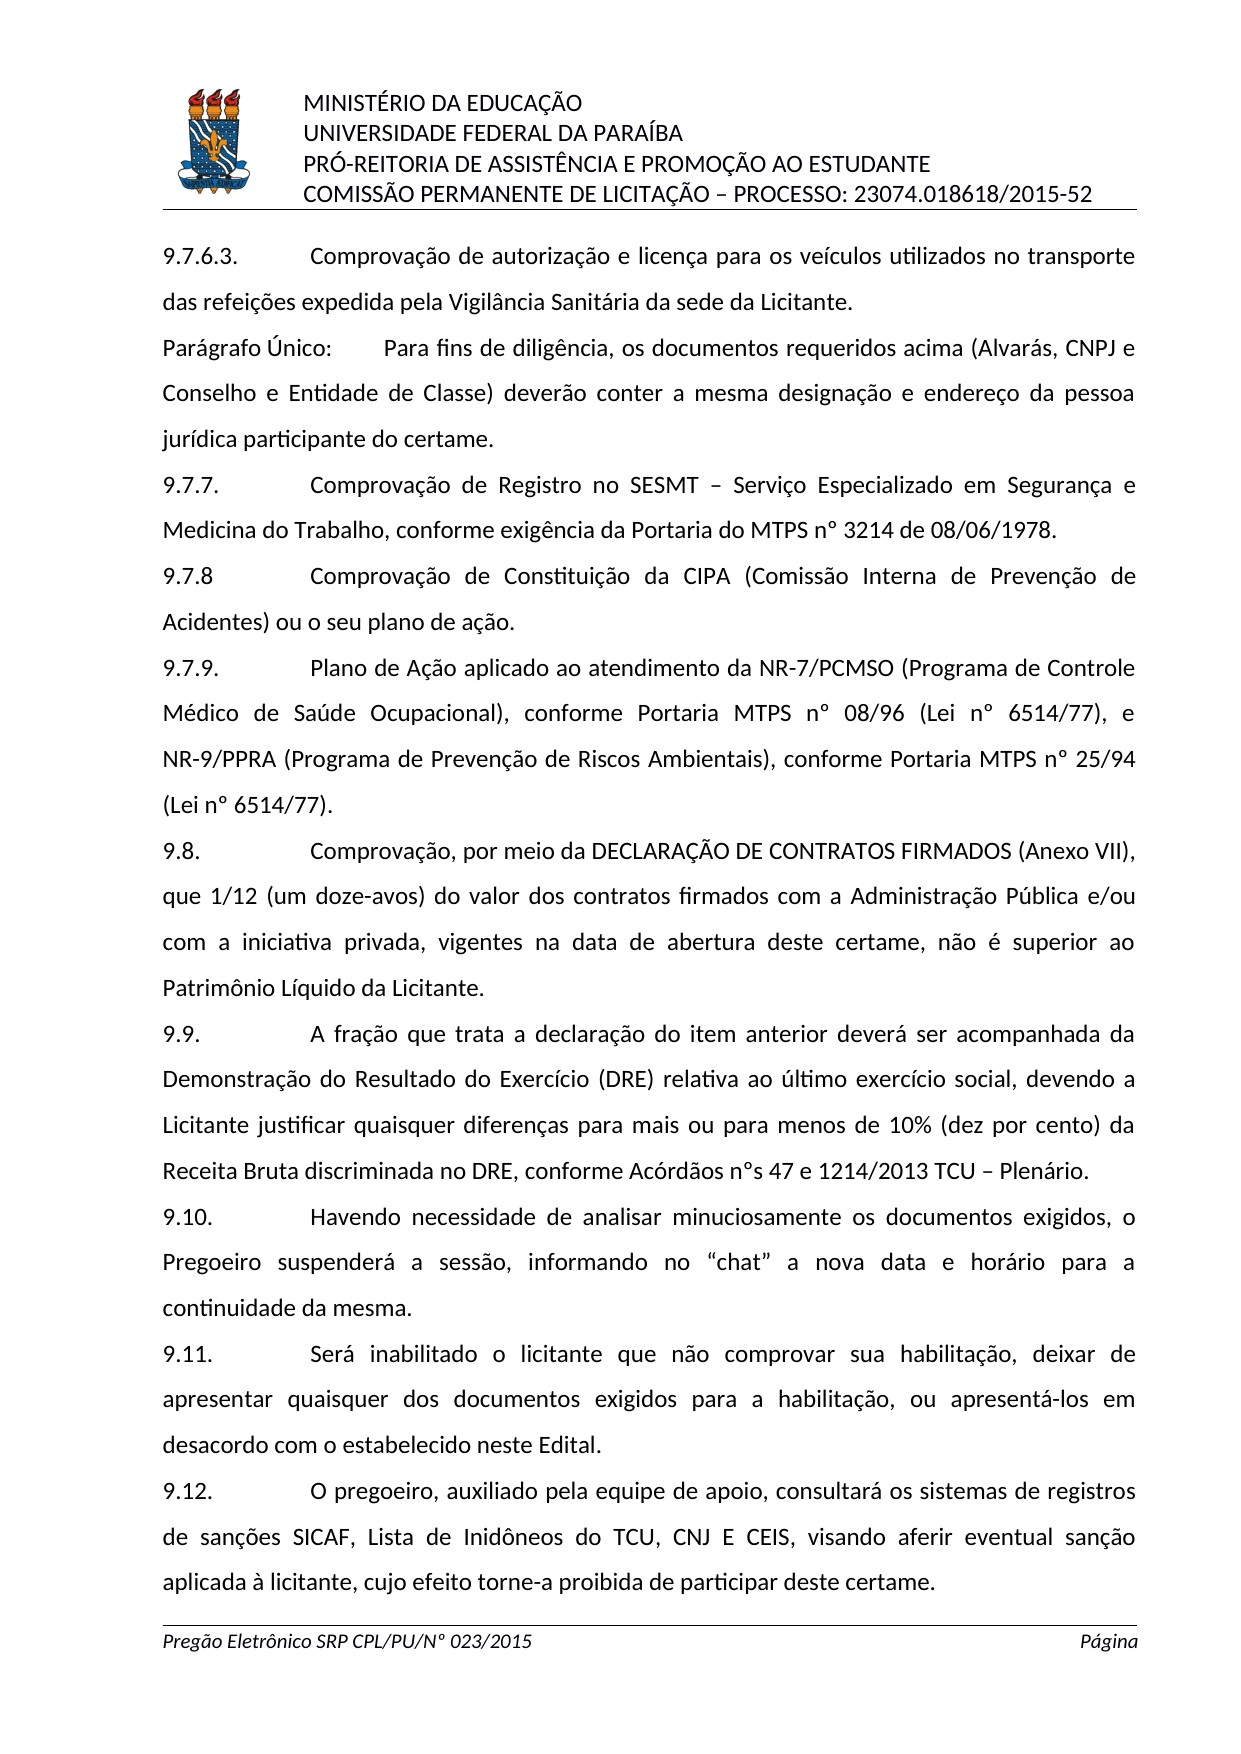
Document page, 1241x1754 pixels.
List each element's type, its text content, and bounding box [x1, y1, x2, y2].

text 9.8. Comprovação, por meio da DECLARAÇÃO DE CONTRATOS FIRMADOS (Anexo VII), que 1/12 (um doze-avos) do valor dos contratos firmados com a Administração Pública e/ou com a iniciativa privada, vigentes na data de abertura deste certame, não é superior ao Patrimônio Líquido da Licitante. [162, 835, 1137, 1002]
text 9.11. Será inabilitado o licitante que não comprovar sua habilitação, deixar de apresentar quaisquer dos documentos exigidos para a habilitação, ou apresentá-los em desacordo com o estabelecido neste Edital. [162, 1338, 1137, 1460]
text 9.7.8 Comprovação de Constituição da CIPA (Comissão Interna de Prevenção de Acidentes) ou o seu plano de ação. [162, 560, 1137, 637]
text 9.10. Havendo necessidade de analisar minuciosamente os documentos exigidos, o Pregoeiro suspenderá a sessão, informando no “chat” a nova data e horário para a continuidade da mesma. [162, 1201, 1137, 1323]
text 9.7.7. Comprovação de Registro no SESMT – Serviço Especializado em Segurança e Medicina do Trabalho, conforme exigência da Portaria do MTPS nº 3214 de 08/06/1978. [162, 469, 1137, 545]
text 9.12. O pregoeiro, auxiliado pela equipe de apoio, consultará os sistemas de registros de sanções SICAF, Lista de Inidôneos do TCU, CNJ E CEIS, visando aferir eventual sanção aplicada à licitante, cujo efeito torne-a proibida de participar deste certame. [162, 1475, 1137, 1597]
picture [173, 87, 255, 195]
text 9.7.6.3. Comprovação de autorização e licença para os veículos utilizados no transporte das refeições expedida pela Vigilância Sanitária da sede da Licitante. [162, 240, 1137, 317]
text 9.7.9. Plano de Ação aplicado ao atendimento da NR-7/PCMSO (Programa de Controle Médico de Saúde Ocupacional), conforme Portaria MTPS nº 08/96 (Lei nº 6514/77), e NR-9/PPRA (Programa de Prevenção de Riscos Ambientais), conforme Portaria MTPS nº 25/94 (Lei nº 6514/77). [162, 652, 1137, 819]
text Parágrafo Único: Para fins de diligência, os documentos requeridos acima (Alvarás, CNPJ e Conselho e Entidade de Classe) deverão conter a mesma designação e endereço da pessoa jurídica participante do certame. [162, 332, 1137, 454]
text 9.9. A fração que trata a declaração do item anterior deverá ser acompanhada da Demonstração do Resultado do Exercício (DRE) relativa ao último exercício social, devendo a Licitante justificar quaisquer diferenças para mais ou para menos de 10% (dez por cento) da Receita Bruta discriminada no DRE, conforme Acórdãos nºs 47 e 1214/2013 TCU – Plenário. [162, 1018, 1137, 1185]
